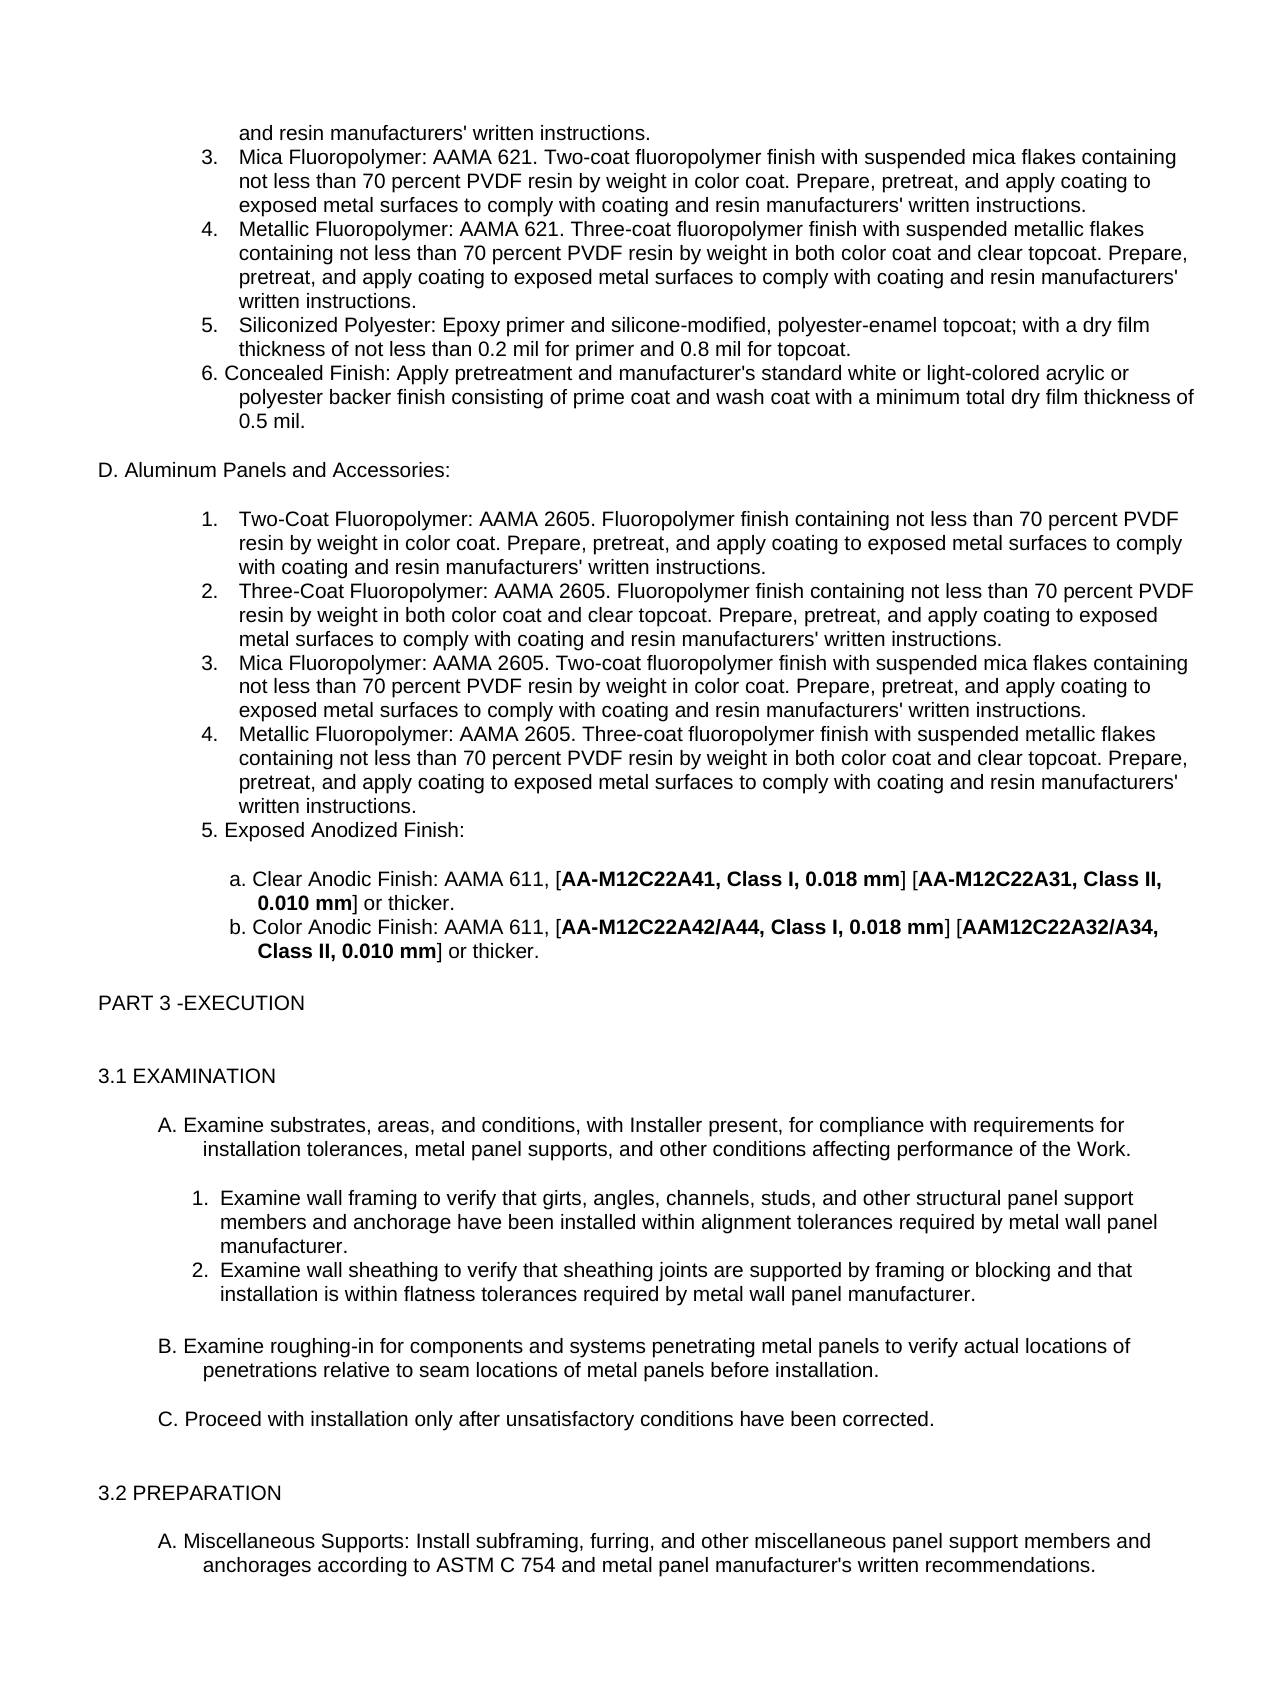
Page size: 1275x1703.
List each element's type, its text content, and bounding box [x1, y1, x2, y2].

list Metallic Fluoropolymer: AAMA 2605. Three-coat fluoropolymer finish with suspended metallic flakes containing not less than 70 percent PVDF resin by weight in both color coat and clear topcoat. Prepare, pretreat, and apply coating to exposed metal surfaces to comply with coating and resin manufacturers' written instructions. [201, 722, 1201, 818]
text A. Examine substrates, areas, and conditions, with Installer present, for compliance with requirements for installation tolerances, metal panel supports, and other conditions affecting performance of the Work. [158, 1113, 1201, 1161]
text 5. Exposed Anodized Finish: [98, 818, 1201, 842]
text 3.1 EXAMINATION [98, 1064, 1201, 1088]
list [201, 121, 1201, 145]
text 6. Concealed Finish: Apply pretreatment and manufacturer's standard white or light-colored acrylic or polyester backer finish consisting of prime coat and wash coat with a minimum total dry film thickness of 0.5 mil. [201, 361, 1201, 433]
text a. Clear Anodic Finish: AAMA 611, [AA-M12C22A41, Class I, 0.018 mm] [AA-M12C22A31, Class II, 0.010 mm] or thicker. [229, 867, 1201, 915]
list Examine wall sheathing to verify that sheathing joints are supported by framing or blocking and that installation is within flatness tolerances required by metal wall panel manufacturer. [192, 1258, 1201, 1306]
text C. Proceed with installation only after unsatisfactory conditions have been corrected. [158, 1407, 1201, 1431]
list Metallic Fluoropolymer: AAMA 621. Three-coat fluoropolymer finish with suspended metallic flakes containing not less than 70 percent PVDF resin by weight in both color coat and clear topcoat. Prepare, pretreat, and apply coating to exposed metal surfaces to comply with coating and resin manufacturers' written instructions. [201, 217, 1201, 313]
list Mica Fluoropolymer: AAMA 621. Two-coat fluoropolymer finish with suspended mica flakes containing not less than 70 percent PVDF resin by weight in color coat. Prepare, pretreat, and apply coating to exposed metal surfaces to comply with coating and resin manufacturers' written instructions. [201, 145, 1201, 217]
list Two-Coat Fluoropolymer: AAMA 2605. Fluoropolymer finish containing not less than 70 percent PVDF resin by weight in color coat. Prepare, pretreat, and apply coating to exposed metal surfaces to comply with coating and resin manufacturers' written instructions. [201, 507, 1201, 578]
text b. Color Anodic Finish: AAMA 611, [AA-M12C22A42/A44, Class I, 0.018 mm] [AAM12C22A32/A34, Class II, 0.010 mm] or thicker. [229, 915, 1201, 963]
list Examine wall framing to verify that girts, angles, channels, studs, and other structural panel support members and anchorage have been installed within alignment tolerances required by metal wall panel manufacturer. [192, 1186, 1201, 1258]
list Three-Coat Fluoropolymer: AAMA 2605. Fluoropolymer finish containing not less than 70 percent PVDF resin by weight in both color coat and clear topcoat. Prepare, pretreat, and apply coating to exposed metal surfaces to comply with coating and resin manufacturers' written instructions. [201, 578, 1201, 650]
list Mica Fluoropolymer: AAMA 2605. Two-coat fluoropolymer finish with suspended mica flakes containing not less than 70 percent PVDF resin by weight in color coat. Prepare, pretreat, and apply coating to exposed metal surfaces to comply with coating and resin manufacturers' written instructions. [201, 650, 1201, 722]
text PART 3 -EXECUTION [98, 991, 1201, 1015]
text 3.2 PREPARATION [98, 1480, 1201, 1504]
text B. Examine roughing-in for components and systems penetrating metal panels to verify actual locations of penetrations relative to seam locations of metal panels before installation. [158, 1334, 1201, 1382]
list Siliconized Polyester: Epoxy primer and silicone-modified, polyester-enamel topcoat; with a dry film thickness of not less than 0.2 mil for primer and 0.8 mil for topcoat. [201, 313, 1201, 361]
text D. Aluminum Panels and Accessories: [98, 458, 1201, 482]
text A. Miscellaneous Supports: Install subframing, furring, and other miscellaneous panel support members and anchorages according to ASTM C 754 and metal panel manufacturer's written recommendations. [158, 1529, 1201, 1577]
